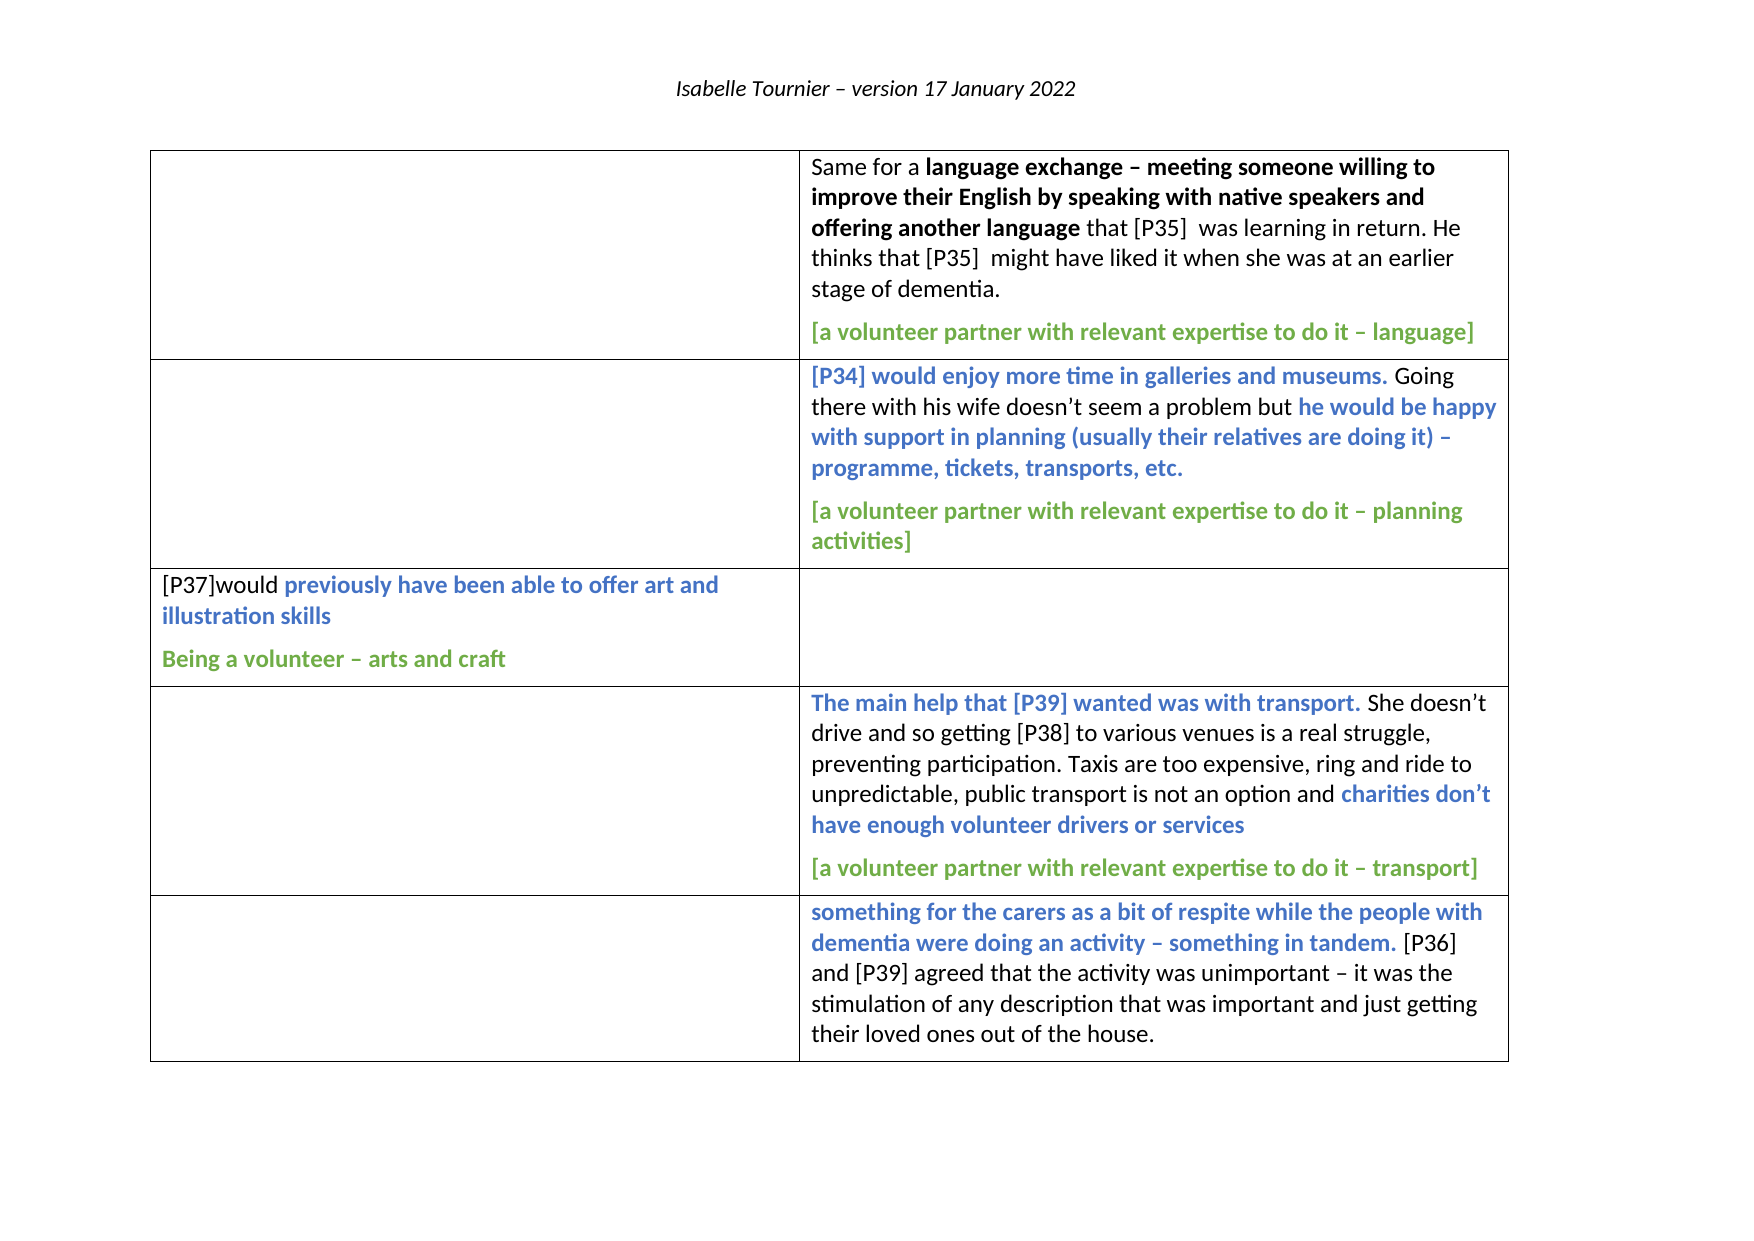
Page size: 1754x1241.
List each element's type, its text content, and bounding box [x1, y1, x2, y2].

table_cell [P34] would enjoy more time in galleries and museums. Going there with his wife doesn’t seem a problem but he would be happy with support in planning (usually their relatives are doing it) – programme, tickets, transports, etc. [a volunteer partner with relevant expertise to do it – planning activities] [800, 360, 1508, 568]
table_cell [800, 569, 1508, 686]
table_cell [151, 687, 799, 895]
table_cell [800, 896, 1508, 1061]
table_cell Same for a language exchange – meeting someone willing to improve their English by speaking with native speakers and offering another language that [P35] was learning in return. He thinks that [P35] might have liked it when she was at an earlier stage of dementia. [a volunteer partner with relevant expertise to do it – language] [800, 151, 1508, 359]
table_cell [151, 151, 799, 359]
table_cell The main help that [P39] wanted was with transport. She doesn’t drive and so getting [P38] to various venues is a real struggle, preventing participation. Taxis are too expensive, ring and ride to unpredictable, public transport is not an option and charities don’t have enough volunteer drivers or services [a volunteer partner with relevant expertise to do it – transport] [800, 687, 1508, 895]
table_cell [151, 896, 799, 1061]
table_cell [151, 360, 799, 568]
table_cell [P37]would previously have been able to offer art and illustration skills Being a volunteer – arts and craft [151, 569, 799, 686]
